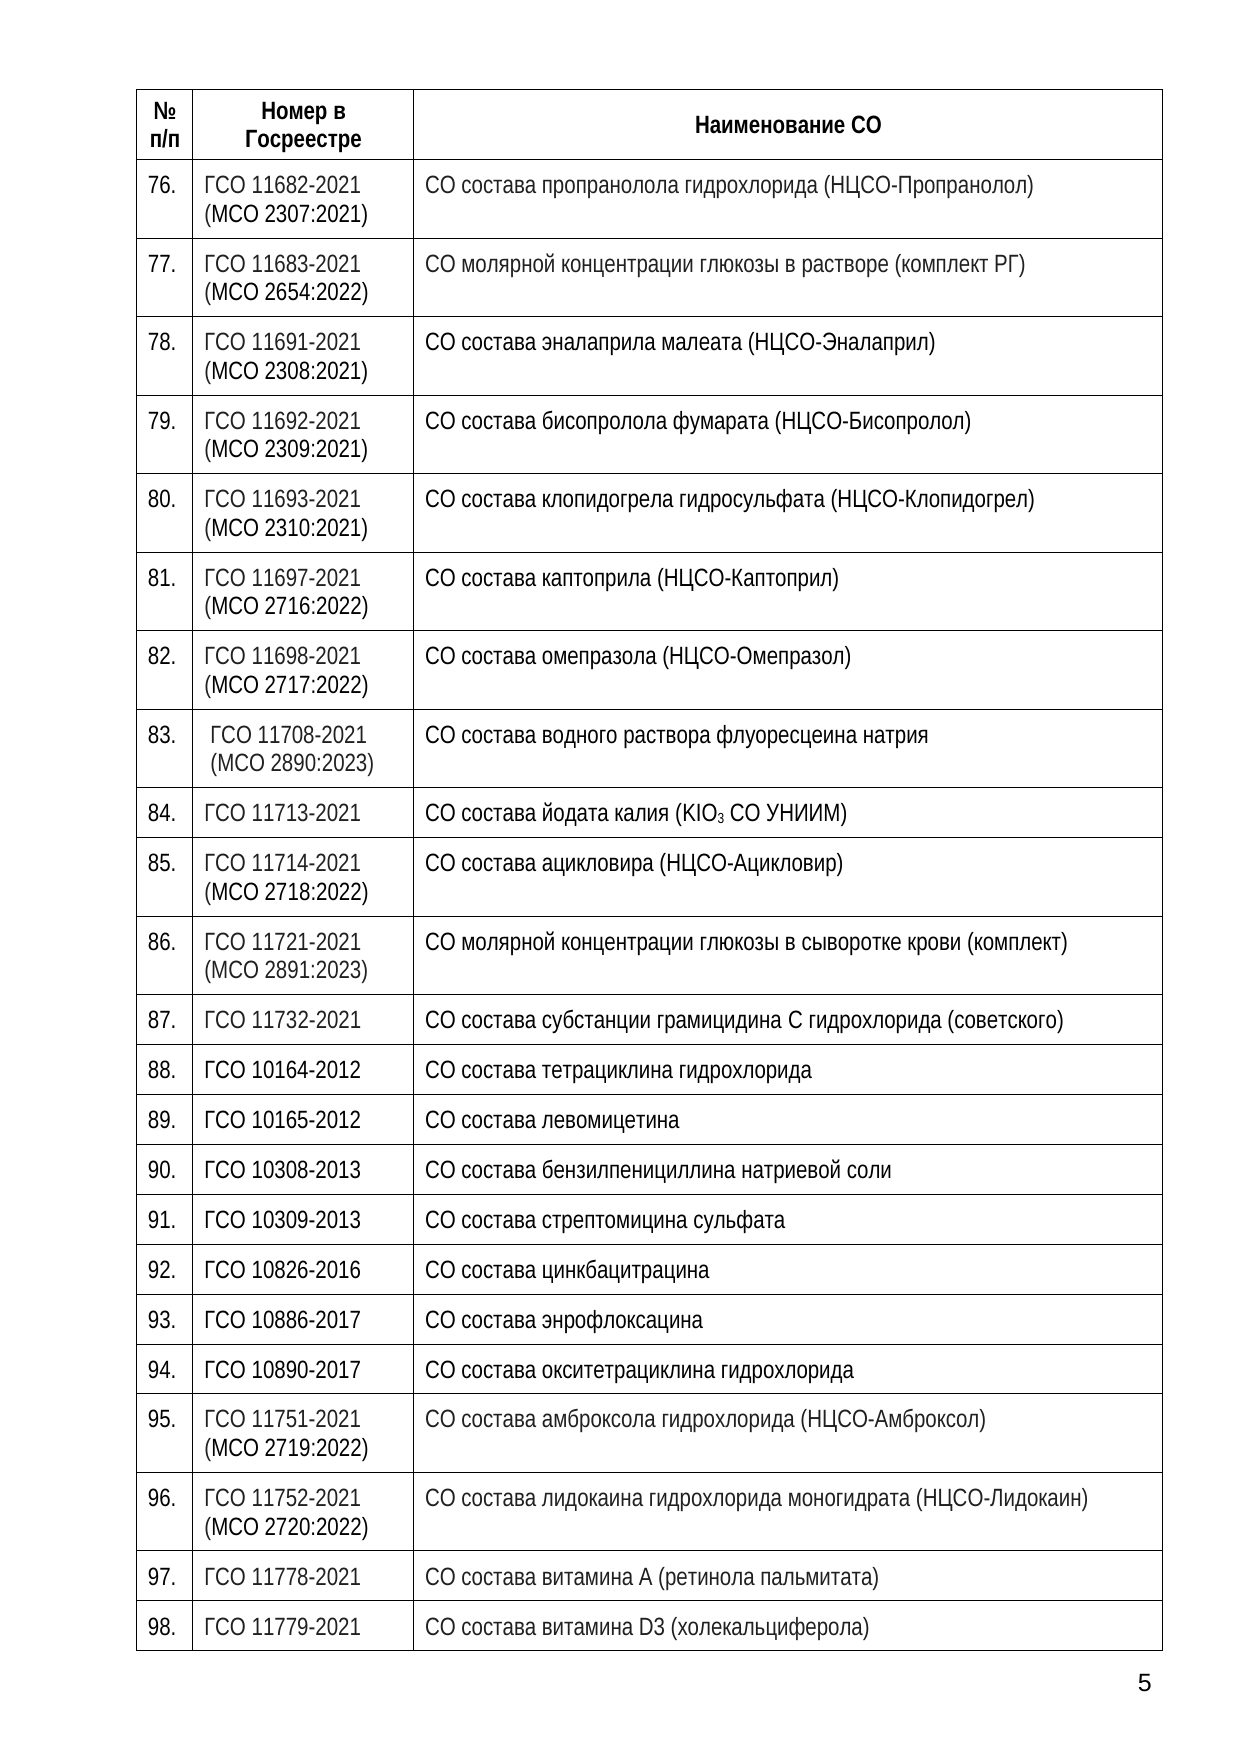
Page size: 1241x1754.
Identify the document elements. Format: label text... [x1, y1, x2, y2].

table_cell СО состава цинкбацитрацина [414, 1245, 1162, 1293]
table_cell СО состава пропранолола гидрохлорида (НЦСО-Пропранолол) [414, 160, 1162, 237]
table_cell ГСО 10826-2016 [193, 1245, 413, 1293]
table_cell [137, 995, 192, 1044]
table_cell [137, 553, 192, 630]
table_cell ГСО 10886-2017 [193, 1295, 413, 1343]
table_cell [137, 317, 192, 394]
table_cell СО состава ацикловира (НЦСО-Ацикловир) [414, 838, 1162, 916]
table_cell [137, 1295, 192, 1343]
table_cell ГСО 10164-2012 [193, 1045, 413, 1094]
table_cell ГСО 10890-2017 [193, 1345, 413, 1393]
table_cell ГСО 11682-2021 (МСО 2307:2021) [193, 160, 413, 237]
table_cell [137, 710, 192, 787]
table_cell ГСО 11697-2021 (МСО 2716:2022) [193, 553, 413, 630]
table_cell [137, 838, 192, 916]
table_cell СО состава лидокаина гидрохлорида моногидрата (НЦСО-Лидокаин) [414, 1473, 1162, 1550]
table_cell СО состава бензилпенициллина натриевой соли [414, 1145, 1162, 1194]
table_cell ГСО 11752-2021 (МСО 2720:2022) [193, 1473, 413, 1550]
table_cell СО состава амброксола гидрохлорида (НЦСО-Амброксол) [414, 1394, 1162, 1472]
table_header Номер в Госреестре [193, 90, 413, 159]
table_cell ГСО 11691-2021 (МСО 2308:2021) [193, 317, 413, 394]
table_cell ГСО 10309-2013 [193, 1195, 413, 1244]
table_cell [137, 1551, 192, 1600]
table_cell СО состава субстанции грамицидина C гидрохлорида (советского) [414, 995, 1162, 1044]
table_cell СО состава йодата калия (KIO3 СО УНИИМ) [414, 788, 1162, 837]
table_cell СО состава витамина D3 (холекальциферола) [414, 1601, 1162, 1650]
table_cell СО состава бисопролола фумарата (НЦСО-Бисопролол) [414, 396, 1162, 473]
table_cell ГСО 11779-2021 [193, 1601, 413, 1650]
table_cell СО состава тетрациклина гидрохлорида [414, 1045, 1162, 1094]
table_cell ГСО 11708-2021 (МСО 2890:2023) [193, 710, 413, 787]
table_cell ГСО 11721-2021 (МСО 2891:2023) [193, 917, 413, 994]
table_header № п/п [137, 90, 192, 159]
table_cell ГСО 11751-2021 (МСО 2719:2022) [193, 1394, 413, 1472]
table_cell ГСО 11692-2021 (МСО 2309:2021) [193, 396, 413, 473]
table_cell ГСО 11732-2021 [193, 995, 413, 1044]
table_cell [137, 788, 192, 837]
table_cell СО молярной концентрации глюкозы в сыворотке крови (комплект) [414, 917, 1162, 994]
table_cell [137, 917, 192, 994]
table_cell ГСО 10308-2013 [193, 1145, 413, 1194]
table_cell СО состава стрептомицина сульфата [414, 1195, 1162, 1244]
table_cell СО состава каптоприла (НЦСО-Каптоприл) [414, 553, 1162, 630]
table_cell СО состава левомицетина [414, 1095, 1162, 1144]
table_cell [137, 474, 192, 552]
table_cell ГСО 11778-2021 [193, 1551, 413, 1600]
table_cell ГСО 11683-2021 (МСО 2654:2022) [193, 239, 413, 316]
table_cell ГСО 11713-2021 [193, 788, 413, 837]
table_cell [137, 1394, 192, 1472]
table_cell ГСО 11714-2021 (МСО 2718:2022) [193, 838, 413, 916]
table_cell [137, 631, 192, 709]
table_cell [137, 1145, 192, 1194]
table_cell [137, 239, 192, 316]
table_cell СО состава эналаприла малеата (НЦСО-Эналаприл) [414, 317, 1162, 394]
table_cell СО состава омепразола (НЦСО-Омепразол) [414, 631, 1162, 709]
table_cell [137, 1601, 192, 1650]
table_cell [137, 1473, 192, 1550]
table_cell [137, 396, 192, 473]
table_cell ГСО 11693-2021 (МСО 2310:2021) [193, 474, 413, 552]
table_cell [137, 1045, 192, 1094]
table_cell [137, 1195, 192, 1244]
table_cell СО состава витамина А (ретинола пальмитата) [414, 1551, 1162, 1600]
table_cell [137, 1095, 192, 1144]
table_cell СО состава клопидогрела гидросульфата (НЦСО-Клопидогрел) [414, 474, 1162, 552]
table_cell СО молярной концентрации глюкозы в растворе (комплект РГ) [414, 239, 1162, 316]
table_cell [137, 1345, 192, 1393]
table_cell СО состава водного раствора флуоресцеина натрия [414, 710, 1162, 787]
table_header Наименование СО [414, 90, 1162, 159]
table_cell ГСО 10165-2012 [193, 1095, 413, 1144]
table_cell [137, 160, 192, 237]
table_cell СО состава энрофлоксацина [414, 1295, 1162, 1343]
table_cell СО состава окситетрациклина гидрохлорида [414, 1345, 1162, 1393]
table_cell [137, 1245, 192, 1293]
table_cell ГСО 11698-2021 (МСО 2717:2022) [193, 631, 413, 709]
